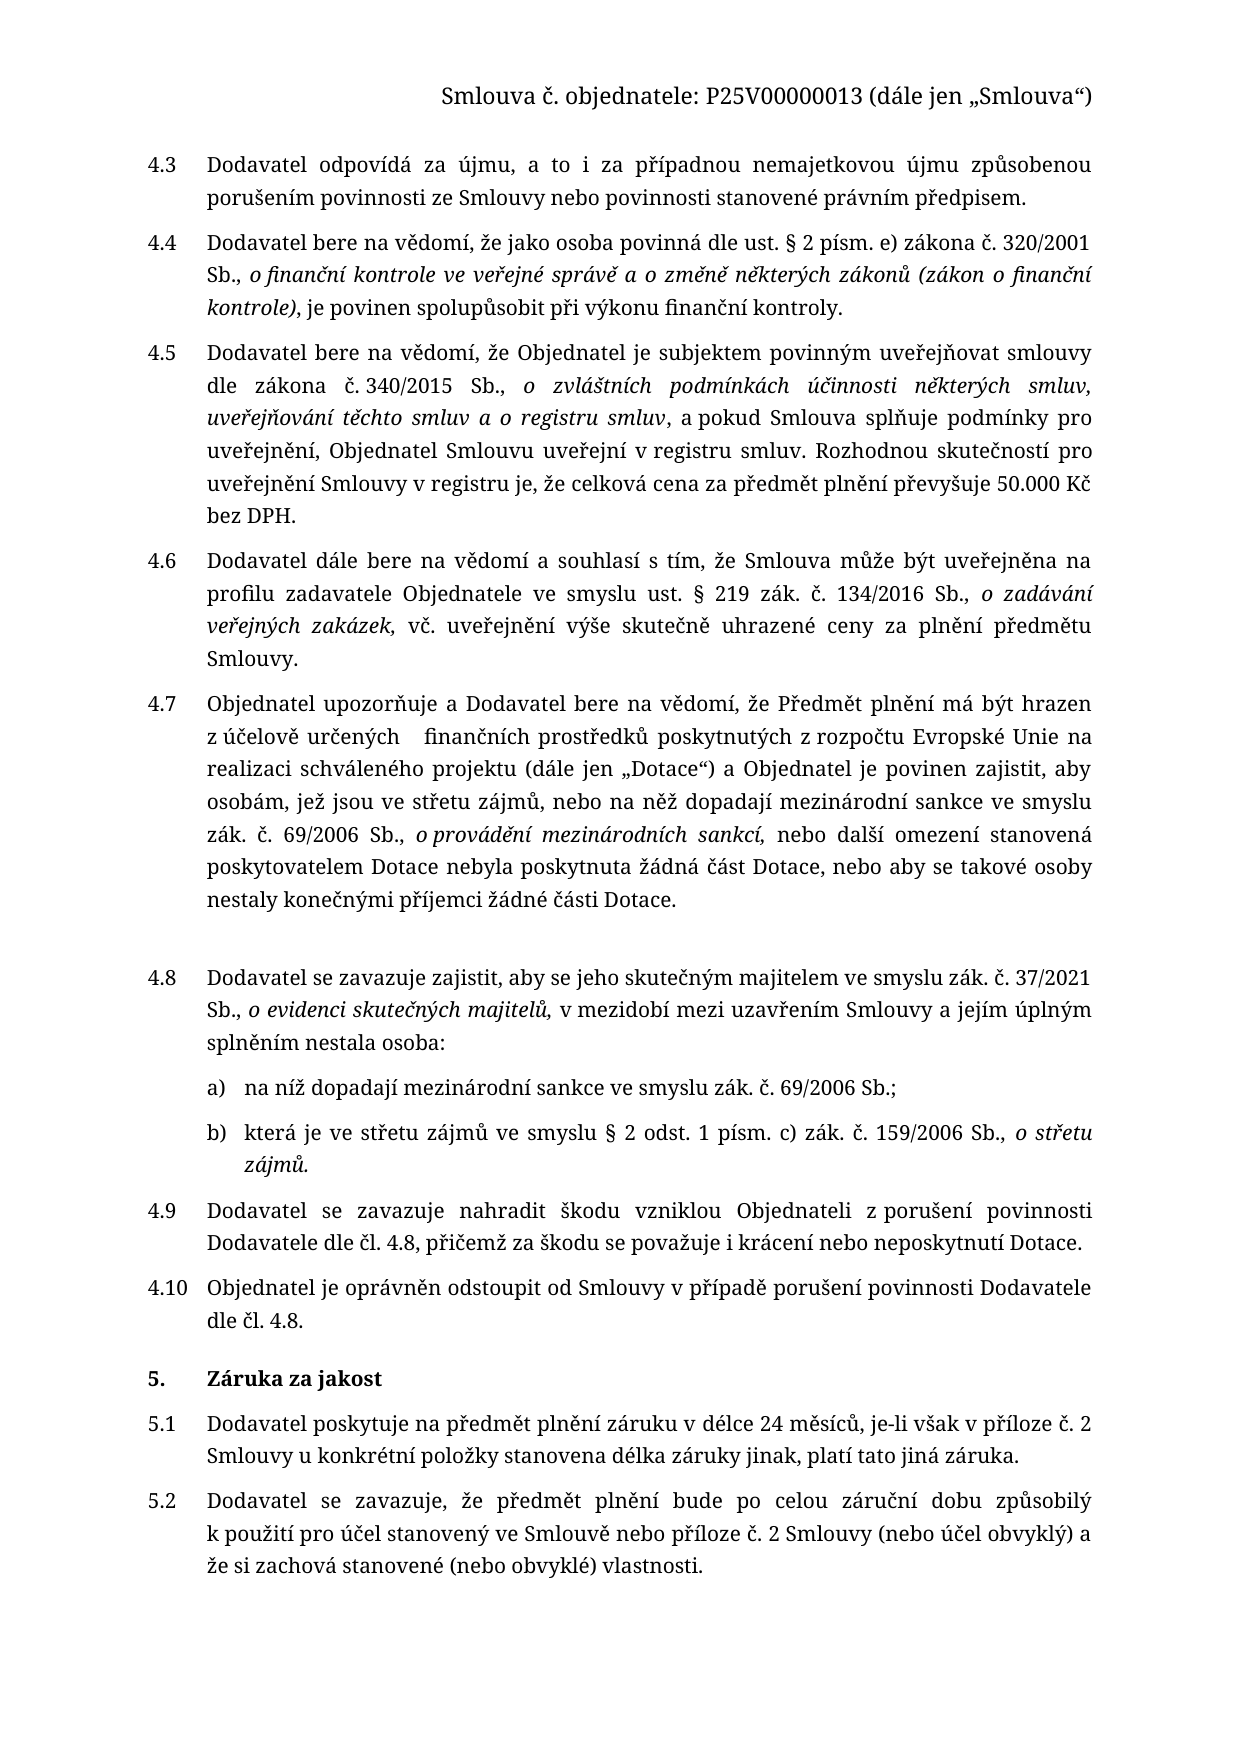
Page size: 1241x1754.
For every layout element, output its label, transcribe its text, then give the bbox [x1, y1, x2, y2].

list Objednatel je oprávněn odstoupit od Smlouvy v případě porušení povinnosti Dodavatele dle čl. 4.8. [148, 1273, 1093, 1334]
list která je ve střetu zájmů ve smyslu § 2 odst. 1 písm. c) zák. č. 159/2006 Sb., o střetu zájmů. [207, 1118, 1093, 1179]
list Dodavatel bere na vědomí, že jako osoba povinná dle ust. § 2 písm. e) zákona č. 320/2001 Sb., o finanční kontrole ve veřejné správě a o změně některých zákonů (zákon o finanční kontrole), je povinen spolupůsobit při výkonu finanční kontroly. [148, 228, 1093, 322]
list Dodavatel odpovídá za újmu, a to i za případnou nemajetkovou újmu způsobenou porušením povinnosti ze Smlouvy nebo povinnosti stanovené právním předpisem. [148, 150, 1093, 211]
list na níž dopadají mezinárodní sankce ve smyslu zák. č. 69/2006 Sb.; [207, 1073, 1093, 1101]
list Dodavatel se zavazuje nahradit škodu vzniklou Objednateli z porušení povinnosti Dodavatele dle čl. 4.8, přičemž za škodu se považuje i krácení nebo neposkytnutí Dotace. [148, 1196, 1093, 1257]
list Objednatel upozorňuje a Dodavatel bere na vědomí, že Předmět plnění má být hrazen z účelově určených finančních prostředků poskytnutých z rozpočtu Evropské Unie na realizaci schváleného projektu (dále jen „Dotace“) a Objednatel je povinen zajistit, aby osobám, jež jsou ve střetu zájmů, nebo na něž dopadají mezinárodní sankce ve smyslu zák. č. 69/2006 Sb., o provádění mezinárodních sankcí, nebo další omezení stanovená poskytovatelem Dotace nebyla poskytnuta žádná část Dotace, nebo aby se takové osoby nestaly konečnými příjemci žádné části Dotace. [148, 689, 1093, 913]
list Dodavatel se zavazuje, že předmět plnění bude po celou záruční dobu způsobilý k použití pro účel stanovený ve Smlouvě nebo příloze č. 2 Smlouvy (nebo účel obvyklý) a že si zachová stanovené (nebo obvyklé) vlastnosti. [148, 1486, 1093, 1580]
list Dodavatel poskytuje na předmět plnění záruku v délce 24 měsíců, je-li však v příloze č. 2 Smlouvy u konkrétní položky stanovena délka záruky jinak, platí tato jiná záruka. [148, 1409, 1093, 1470]
list Dodavatel dále bere na vědomí a souhlasí s tím, že Smlouva může být uveřejněna na profilu zadavatele Objednatele ve smyslu ust. § 219 zák. č. 134/2016 Sb., o zadávání veřejných zakázek, vč. uveřejnění výše skutečně uhrazené ceny za plnění předmětu Smlouvy. [148, 546, 1093, 673]
list Dodavatel bere na vědomí, že Objednatel je subjektem povinným uveřejňovat smlouvy dle zákona č. 340/2015 Sb., o zvláštních podmínkách účinnosti některých smluv, uveřejňování těchto smluv a o registru smluv, a pokud Smlouva splňuje podmínky pro uveřejnění, Objednatel Smlouvu uveřejní v registru smluv. Rozhodnou skutečností pro uveřejnění Smlouvy v registru je, že celková cena za předmět plnění převyšuje 50.000 Kč bez DPH. [148, 338, 1093, 530]
list Záruka za jakost [148, 1364, 1093, 1392]
list Dodavatel se zavazuje zajistit, aby se jeho skutečným majitelem ve smyslu zák. č. 37/2021 Sb., o evidenci skutečných majitelů, v mezidobí mezi uzavřením Smlouvy a jejím úplným splněním nestala osoba: [148, 963, 1093, 1056]
